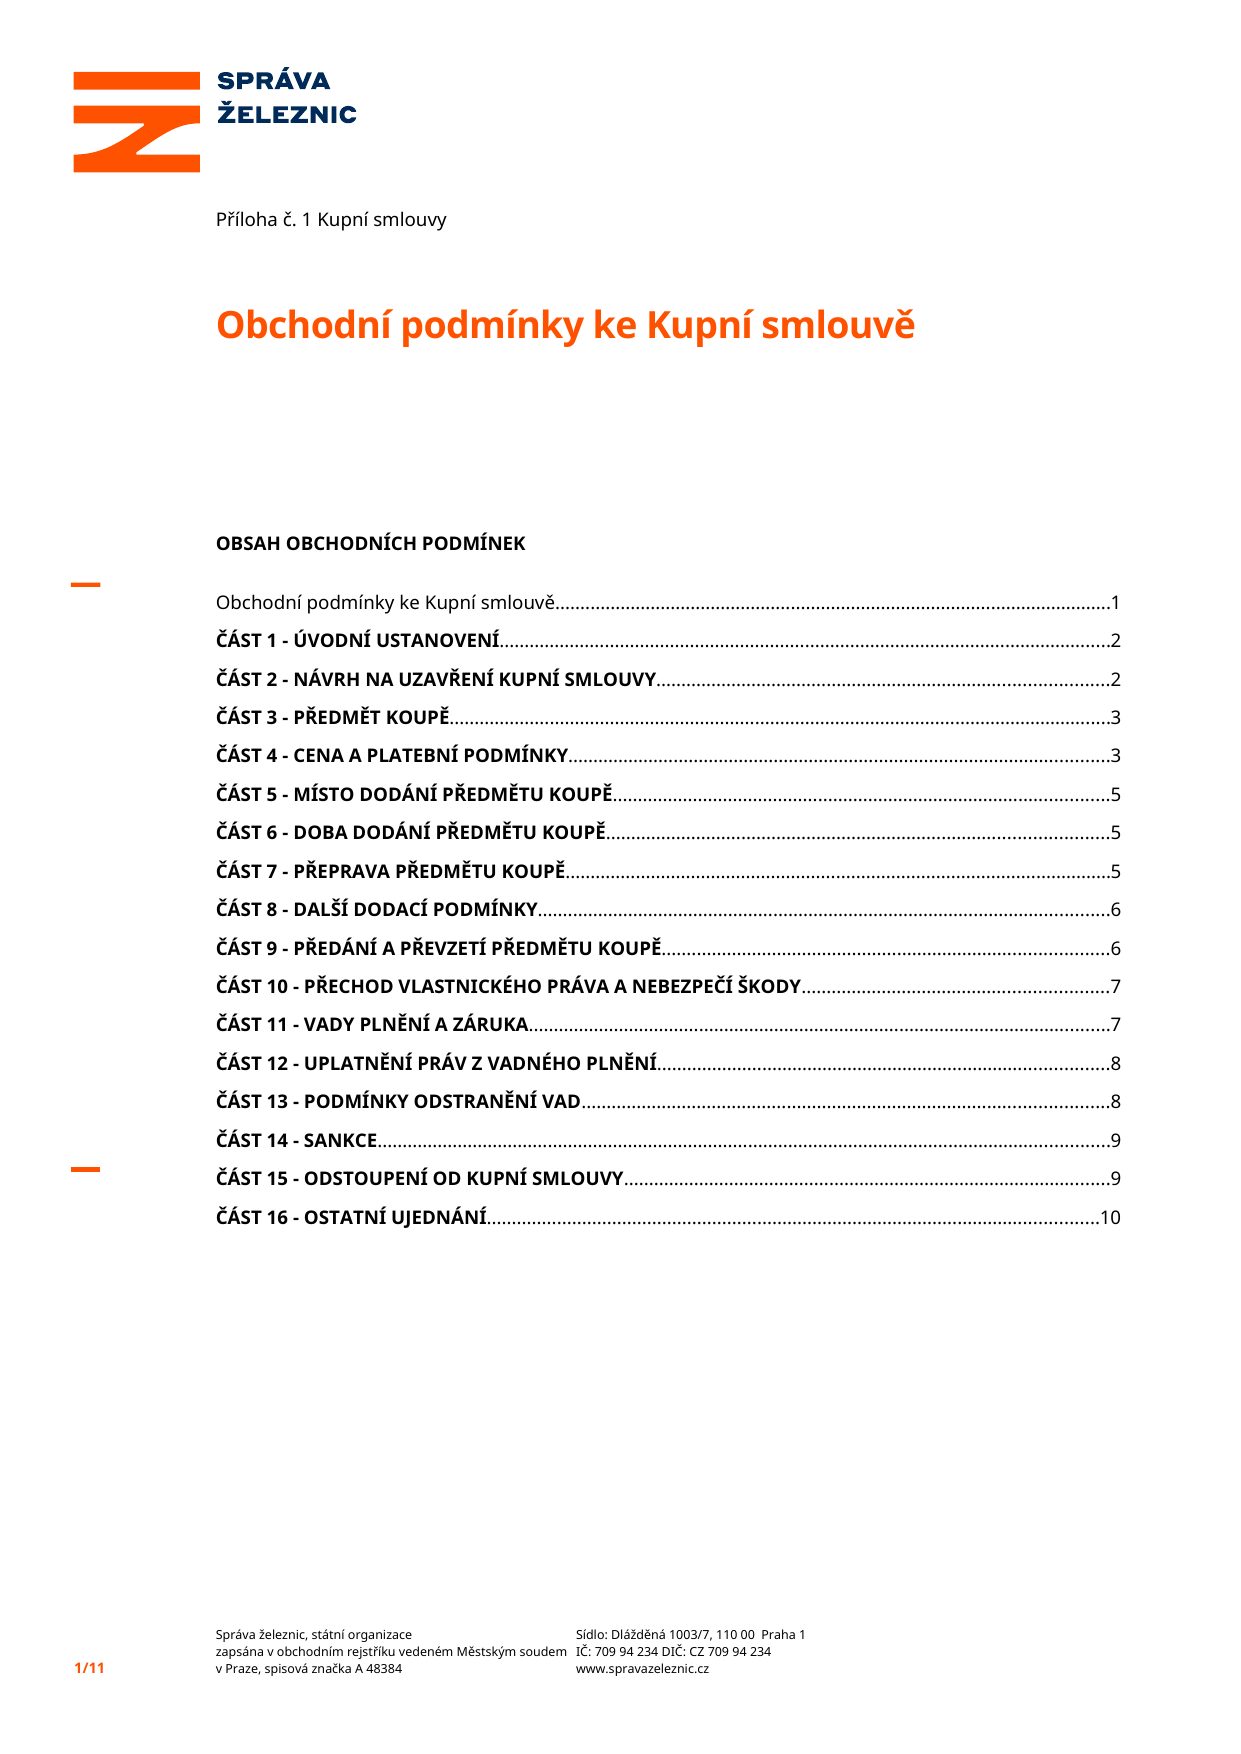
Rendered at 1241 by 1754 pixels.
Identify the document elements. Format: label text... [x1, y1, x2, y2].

text ČÁST 7 - PŘEPRAVA PŘEDMĚTU KOUPĚ 5 [216, 858, 1122, 883]
text ČÁST 5 - MÍSTO DODÁNÍ PŘEDMĚTU KOUPĚ 5 [216, 781, 1122, 807]
text ČÁST 11 - VADY PLNĚNÍ A ZÁRUKA 7 [216, 1012, 1122, 1037]
text ČÁST 1 - ÚVODNÍ USTANOVENÍ 2 [216, 627, 1122, 653]
text OBSAH OBCHODNÍCH PODMÍNEK [216, 530, 1122, 556]
text ČÁST 14 - SANKCE 9 [216, 1127, 1122, 1153]
text ČÁST 4 - CENA A PLATEBNÍ PODMÍNKY 3 [216, 743, 1122, 768]
text ČÁST 3 - PŘEDMĚT KOUPĚ 3 [216, 704, 1122, 730]
text ČÁST 8 - DALŠÍ DODACÍ PODMÍNKY 6 [216, 896, 1122, 922]
text Příloha č. 1 Kupní smlouvy [216, 207, 1196, 232]
text ČÁST 15 - ODSTOUPENÍ OD KUPNÍ SMLOUVY 9 [216, 1166, 1122, 1191]
text ČÁST 13 - PODMÍNKY ODSTRANĚNÍ VAD 8 [216, 1089, 1122, 1114]
text ČÁST 6 - DOBA DODÁNÍ PŘEDMĚTU KOUPĚ 5 [216, 819, 1122, 845]
text Obchodní podmínky ke Kupní smlouvě 1 [216, 589, 1122, 614]
text ČÁST 16 - OSTATNÍ UJEDNÁNÍ 10 [216, 1204, 1122, 1229]
text ČÁST 2 - NÁVRH NA UZAVŘENÍ KUPNÍ SMLOUVY 2 [216, 666, 1122, 691]
text ČÁST 12 - UPLATNĚNÍ PRÁV Z VADNÉHO PLNĚNÍ 8 [216, 1050, 1122, 1076]
subtitle Obchodní podmínky ke Kupní smlouvě [216, 299, 1122, 350]
text ČÁST 10 - PŘECHOD VLASTNICKÉHO PRÁVA A NEBEZPEČÍ ŠKODY 7 [216, 973, 1122, 999]
text ČÁST 9 - PŘEDÁNÍ A PŘEVZETÍ PŘEDMĚTU KOUPĚ 6 [216, 935, 1122, 960]
